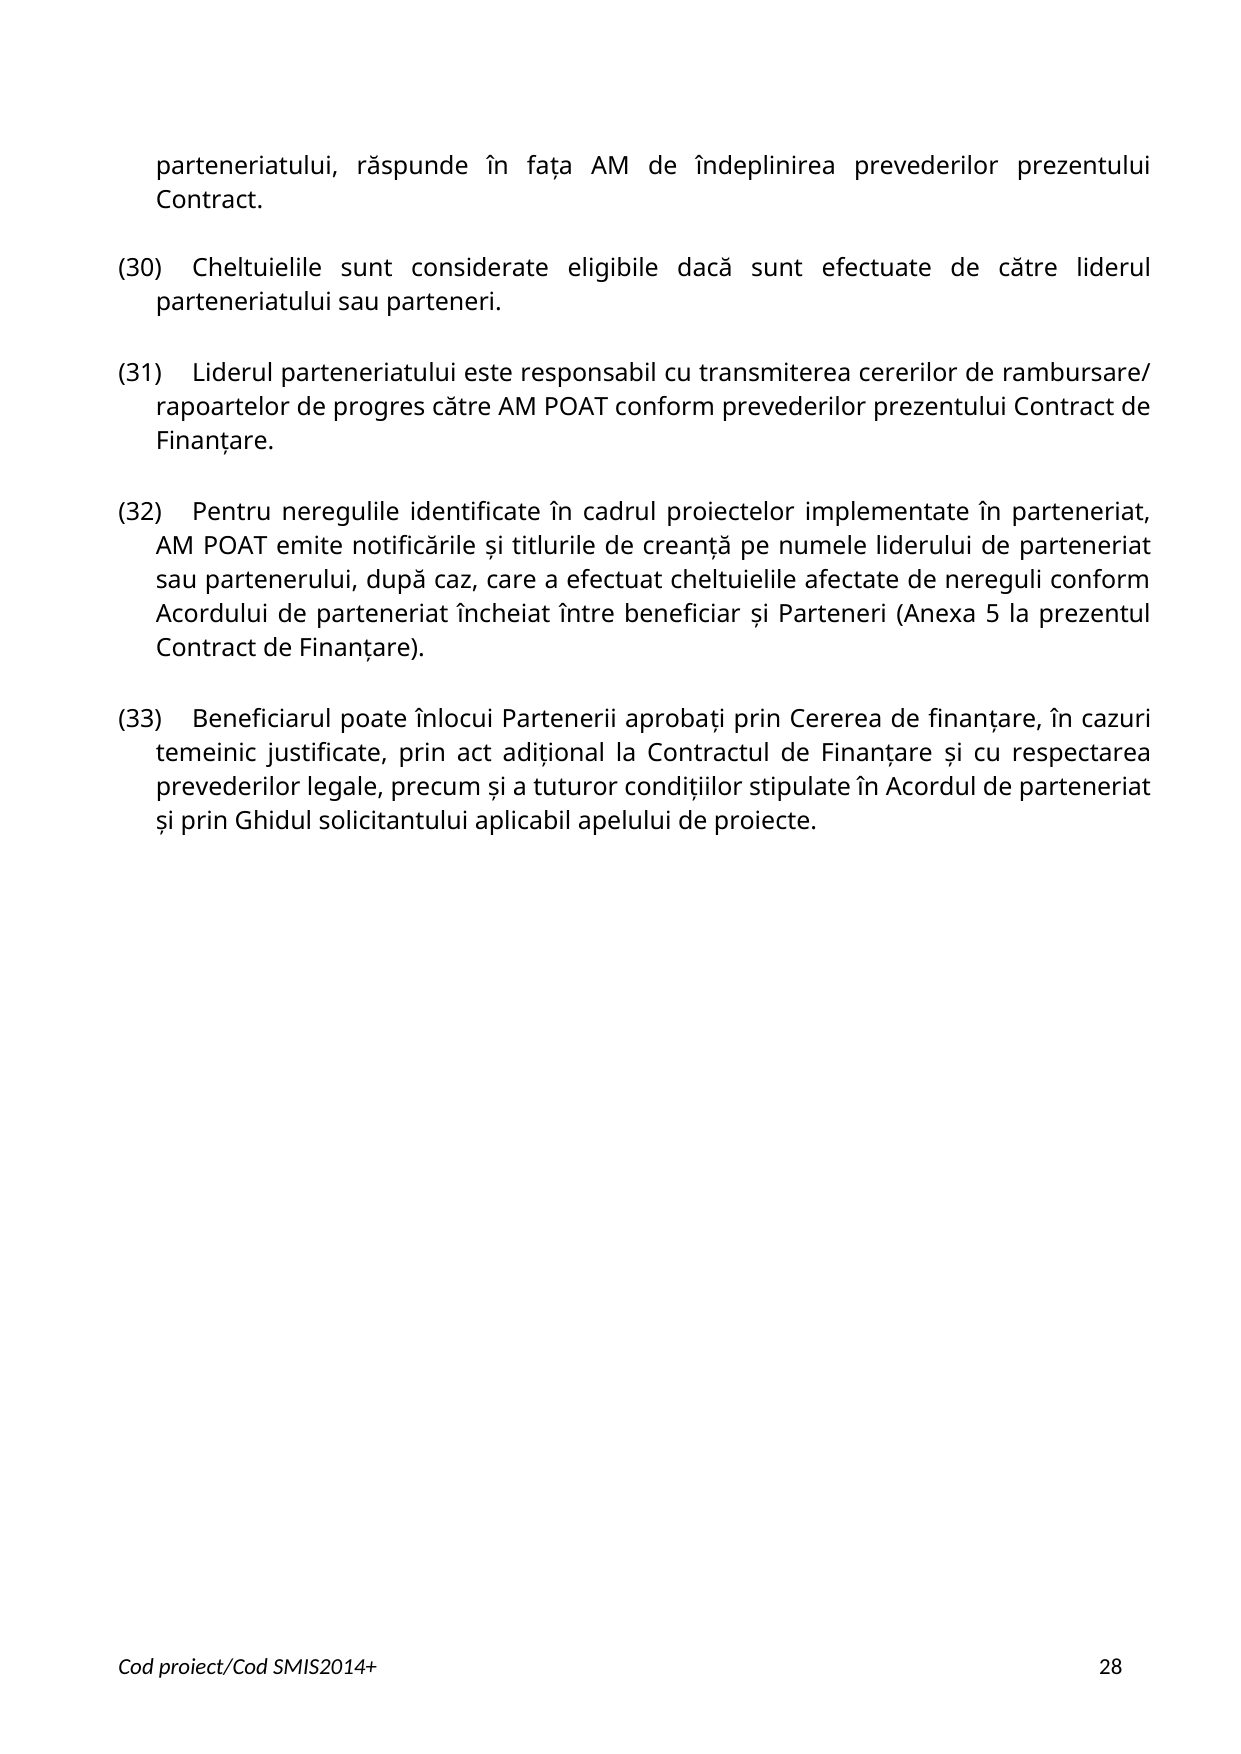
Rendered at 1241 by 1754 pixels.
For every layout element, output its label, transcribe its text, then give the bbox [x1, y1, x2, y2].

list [118, 148, 1152, 216]
list Cheltuielile sunt considerate eligibile dacă sunt efectuate de către liderul parteneriatului sau parteneri. [118, 250, 1152, 318]
list Pentru neregulile identificate în cadrul proiectelor implementate în parteneriat, AM POAT emite notificările și titlurile de creanță pe numele liderului de parteneriat sau partenerului, după caz, care a efectuat cheltuielile afectate de nereguli conform Acordului de parteneriat încheiat între beneficiar și Parteneri (Anexa 5 la prezentul Contract de Finanțare). [118, 494, 1152, 664]
list Liderul parteneriatului este responsabil cu transmiterea cererilor de rambursare/ rapoartelor de progres către AM POAT conform prevederilor prezentului Contract de Finanţare. [118, 355, 1152, 457]
list Beneficiarul poate înlocui Partenerii aprobaţi prin Cererea de finanţare, în cazuri temeinic justificate, prin act adițional la Contractul de Finanțare și cu respectarea prevederilor legale, precum și a tuturor condițiilor stipulate în Acordul de parteneriat și prin Ghidul solicitantului aplicabil apelului de proiecte. [118, 701, 1152, 837]
